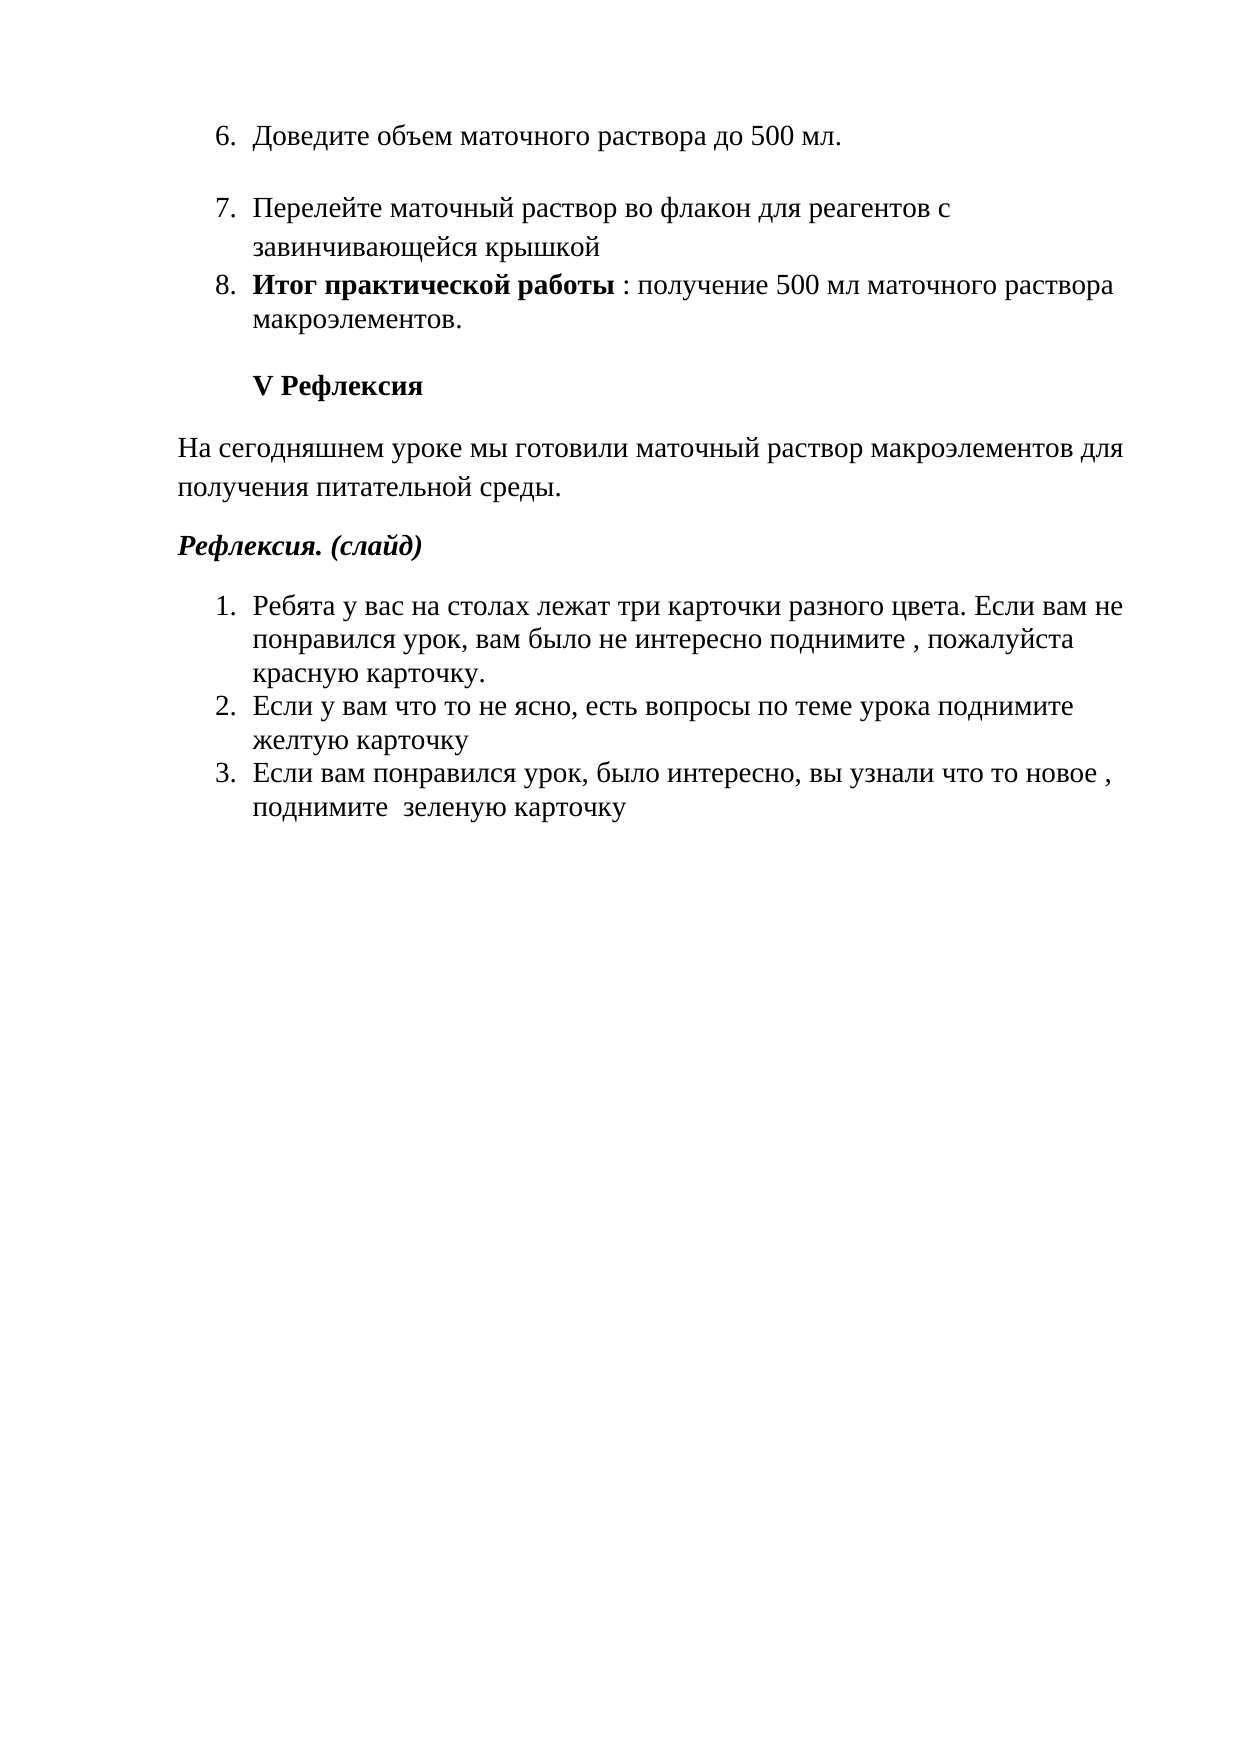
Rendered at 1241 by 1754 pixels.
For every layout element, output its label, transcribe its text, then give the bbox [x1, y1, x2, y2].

list Ребята у вас на столах лежат три карточки разного цвета. Если вам не понравился урок, вам было не интересно поднимите , пожалуйста красную карточку. [215, 588, 1152, 688]
list Итог практической работы : получение 500 мл маточного раствора макроэлементов. [215, 267, 1152, 334]
text На сегодняшнем уроке мы готовили маточный раствор макроэлементов для получения питательной среды. [177, 431, 1152, 503]
list Перелейте маточный раствор во флакон для реагентов с завинчивающейся крышкой [215, 190, 1152, 262]
list V Рефлексия [252, 368, 1152, 401]
text Рефлексия. (слайд) [177, 528, 1152, 562]
list Доведите объем маточного раствора до 500 мл. [215, 118, 1152, 152]
list Если вам понравился урок, было интересно, вы узнали что то новое , поднимите зеленую карточку [215, 756, 1152, 823]
list Если у вам что то не ясно, есть вопросы по теме урока поднимите желтую карточку [215, 688, 1152, 756]
